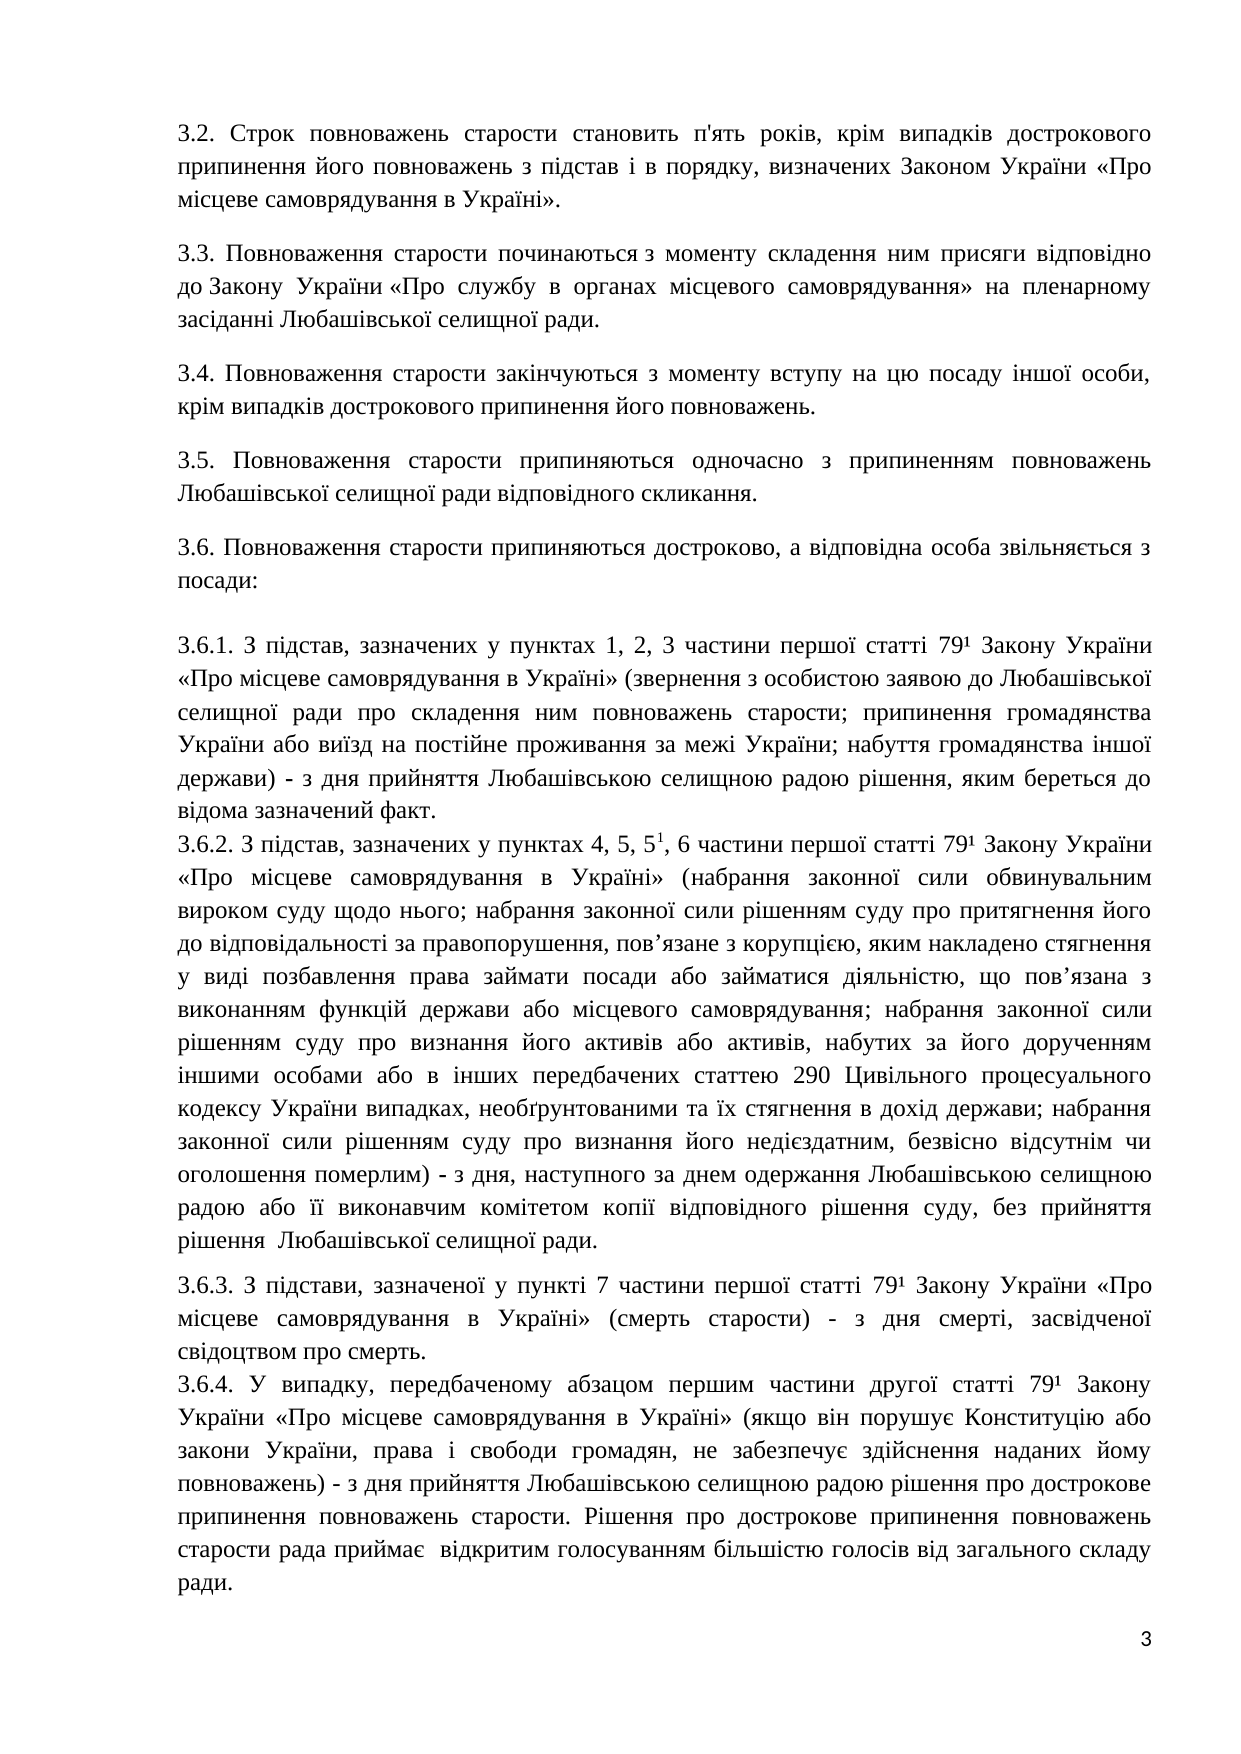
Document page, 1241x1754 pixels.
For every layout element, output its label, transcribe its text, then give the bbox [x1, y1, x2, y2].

text 3.3. Повноваження старости починаються з моменту складення ним присяги відповідно до Закону України «Про службу в органах місцевого самоврядування» на пленарному засіданні Любашівської селищної ради. [177, 238, 1152, 333]
list 3.6.4. У випадку, передбаченому абзацом першим частини другої статті 79¹ Закону України «Про місцеве самоврядування в Україні» (якщо він порушує Конституцію або закони України, права і свободи громадян, не забезпечує здійснення наданих йому повноважень) - з дня прийняття Любашівською селищною радою рішення про дострокове припинення повноважень старости. Рішення про дострокове припинення повноважень старости рада приймає відкритим голосуванням більшістю голосів від загального складу ради. [177, 1369, 1152, 1596]
text 3.6. Повноваження старости припиняються достроково, а відповідна особа звільняється з посади: [177, 532, 1152, 593]
list 3.6.1. З підстав, зазначених у пунктах 1, 2, 3 частини першої статті 79¹ Закону України «Про місцеве самоврядування в Україні» (звернення з особистою заявою до Любашівської селищної ради про складення ним повноважень старости; припинення громадянства України або виїзд на постійне проживання за межі України; набуття громадянства іншої держави) - з дня прийняття Любашівською селищною радою рішення, яким береться до відома зазначений факт. [177, 618, 1152, 824]
list 3.6.3. З підстави, зазначеної у пункті 7 частини першої статті 79¹ Закону України «Про місцеве самоврядування в Україні» (смерть старости) - з дня смерті, засвідченої свідоцтвом про смерть. [177, 1258, 1152, 1365]
text 3.4. Повноваження старости закінчуються з моменту вступу на цю посаду іншої особи, крім випадків дострокового припинення його повноважень. [177, 358, 1152, 420]
text 3.5. Повноваження старости припиняються одночасно з припиненням повноважень Любашівської селищної ради відповідного скликання. [177, 445, 1152, 507]
list 3.2. Строк повноважень старости становить п'ять років, крім випадків дострокового припинення його повноважень з підстав і в порядку, визначених Законом України «Про місцеве самоврядування в Україні». [177, 118, 1152, 213]
list 3.6.2. З підстав, зазначених у пунктах 4, 5, 51, 6 частини першої статті 79¹ Закону України «Про місцеве самоврядування в Україні» (набрання законної сили обвинувальним вироком суду щодо нього; набрання законної сили рішенням суду про притягнення його до відповідальності за правопорушення, пов’язане з корупцією, яким накладено стягнення у виді позбавлення права займати посади або займатися діяльністю, що пов’язана з виконанням функцій держави або місцевого самоврядування; набрання законної сили рішенням суду про визнання його активів або активів, набутих за його дорученням іншими особами або в інших передбачених статтею 290 Цивільного процесуального кодексу України випадках, необґрунтованими та їх стягнення в дохід держави; набрання законної сили рішенням суду про визнання його недієздатним, безвісно відсутнім чи оголошення померлим) - з дня, наступного за днем одержання Любашівською селищною радою або її виконавчим комітетом копії відповідного рішення суду, без прийняття рішення Любашівської селищної ради. [177, 829, 1152, 1254]
